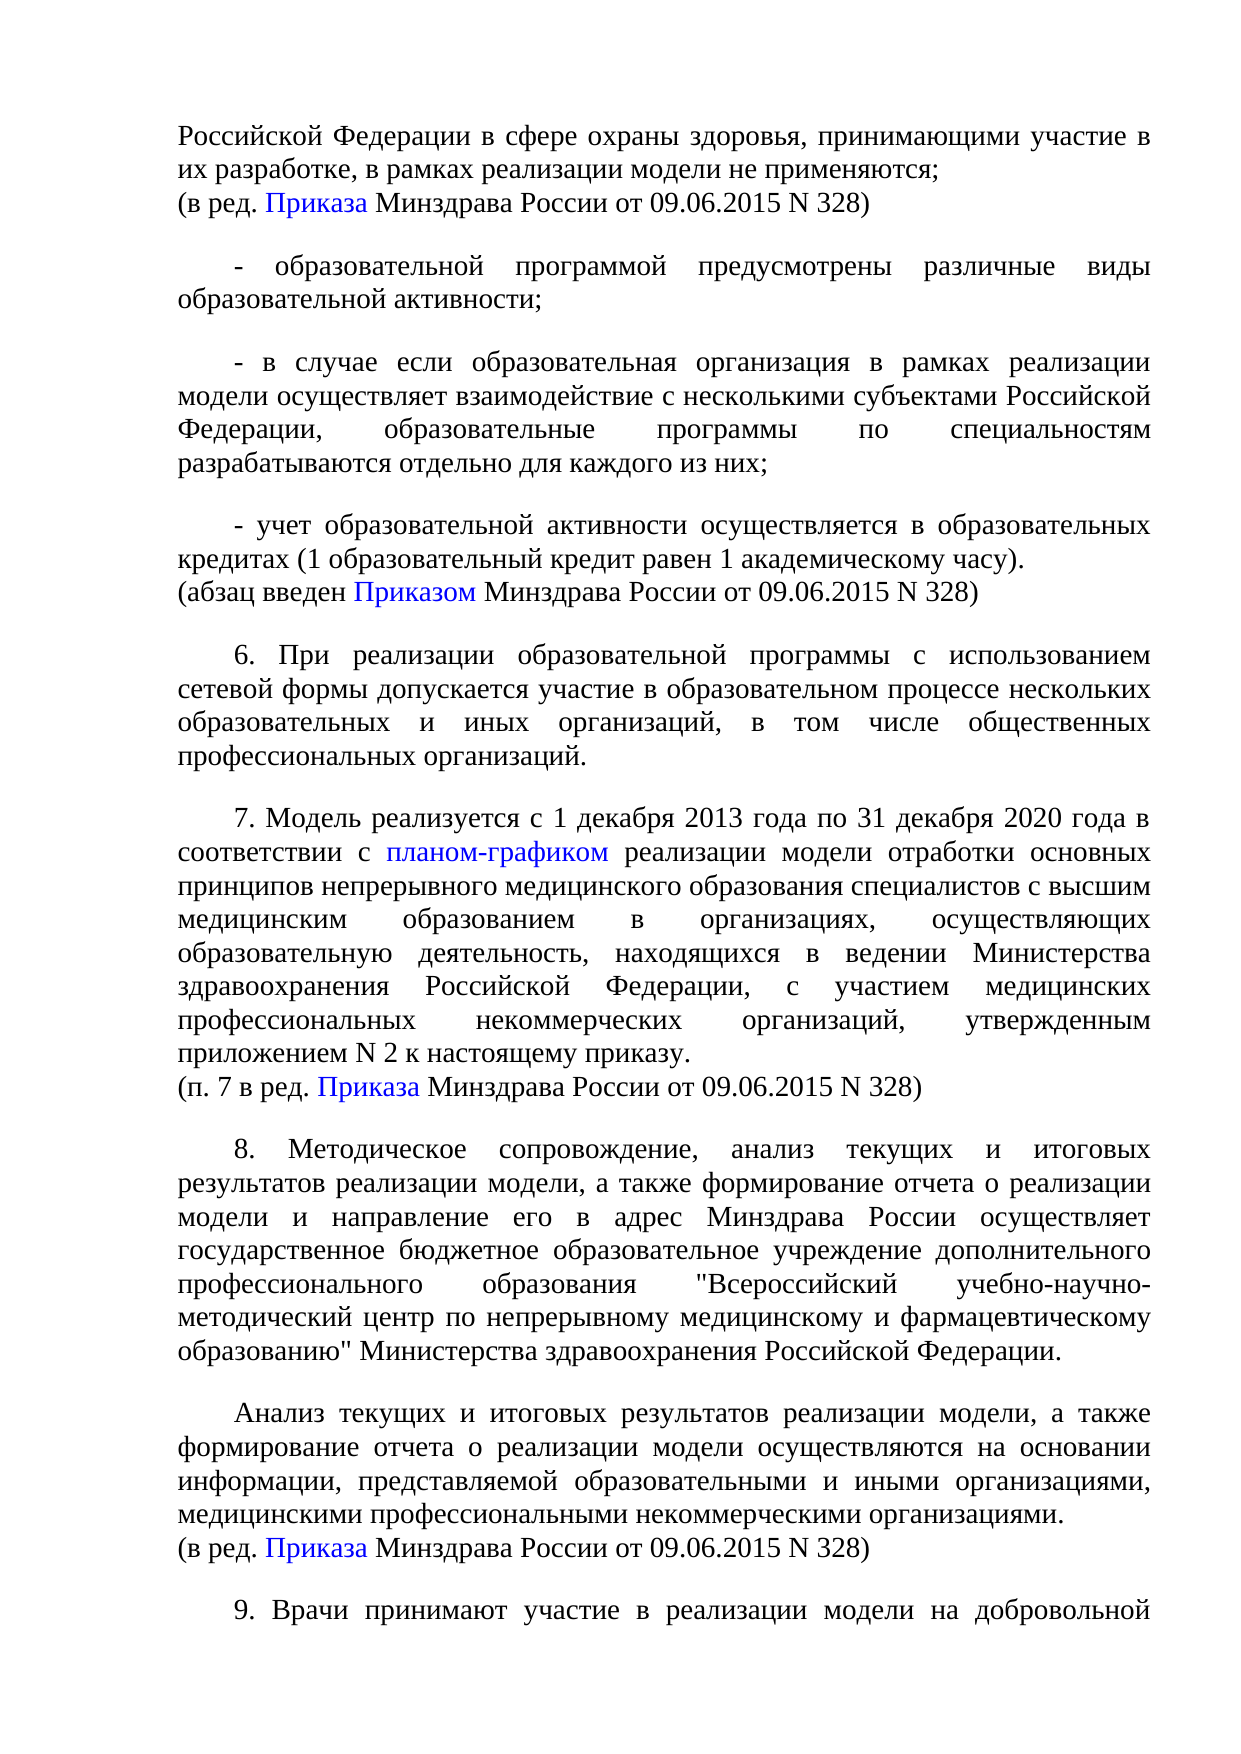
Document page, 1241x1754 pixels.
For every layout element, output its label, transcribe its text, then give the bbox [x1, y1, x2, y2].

text (в ред. Приказа Минздрава России от 09.06.2015 N 328) [177, 185, 1152, 219]
text - образовательной программой предусмотрены различные виды образовательной активности; [177, 248, 1152, 315]
text 8. Методическое сопровождение, анализ текущих и итоговых результатов реализации модели, а также формирование отчета о реализации модели и направление его в адрес Минздрава России осуществляет государственное бюджетное образовательное учреждение дополнительного профессионального образования "Всероссийский учебно-научно-методический центр по непрерывному медицинскому и фармацевтическому образованию" Министерства здравоохранения Российской Федерации. [177, 1132, 1152, 1366]
text Анализ текущих и итоговых результатов реализации модели, а также формирование отчета о реализации модели осуществляются на основании информации, представляемой образовательными и иными организациями, медицинскими профессиональными некоммерческими организациями. [177, 1396, 1152, 1530]
text - в случае если образовательная организация в рамках реализации модели осуществляет взаимодействие с несколькими субъектами Российской Федерации, образовательные программы по специальностям разрабатываются отдельно для каждого из них; [177, 344, 1152, 478]
text (абзац введен Приказом Минздрава России от 09.06.2015 N 328) [177, 574, 1152, 608]
text - учет образовательной активности осуществляется в образовательных кредитах (1 образовательный кредит равен 1 академическому часу). [177, 507, 1152, 574]
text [177, 1592, 1152, 1626]
text 7. Модель реализуется с 1 декабря 2013 года по 31 декабря 2020 года в соответствии с планом-графиком реализации модели отработки основных принципов непрерывного медицинского образования специалистов с высшим медицинским образованием в организациях, осуществляющих образовательную деятельность, находящихся в ведении Министерства здравоохранения Российской Федерации, с участием медицинских профессиональных некоммерческих организаций, утвержденным приложением N 2 к настоящему приказу. [177, 801, 1152, 1069]
text 6. При реализации образовательной программы с использованием сетевой формы допускается участие в образовательном процессе нескольких образовательных и иных организаций, в том числе общественных профессиональных организаций. [177, 637, 1152, 771]
text (п. 7 в ред. Приказа Минздрава России от 09.06.2015 N 328) [177, 1069, 1152, 1102]
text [177, 118, 1152, 185]
text (в ред. Приказа Минздрава России от 09.06.2015 N 328) [177, 1530, 1152, 1563]
